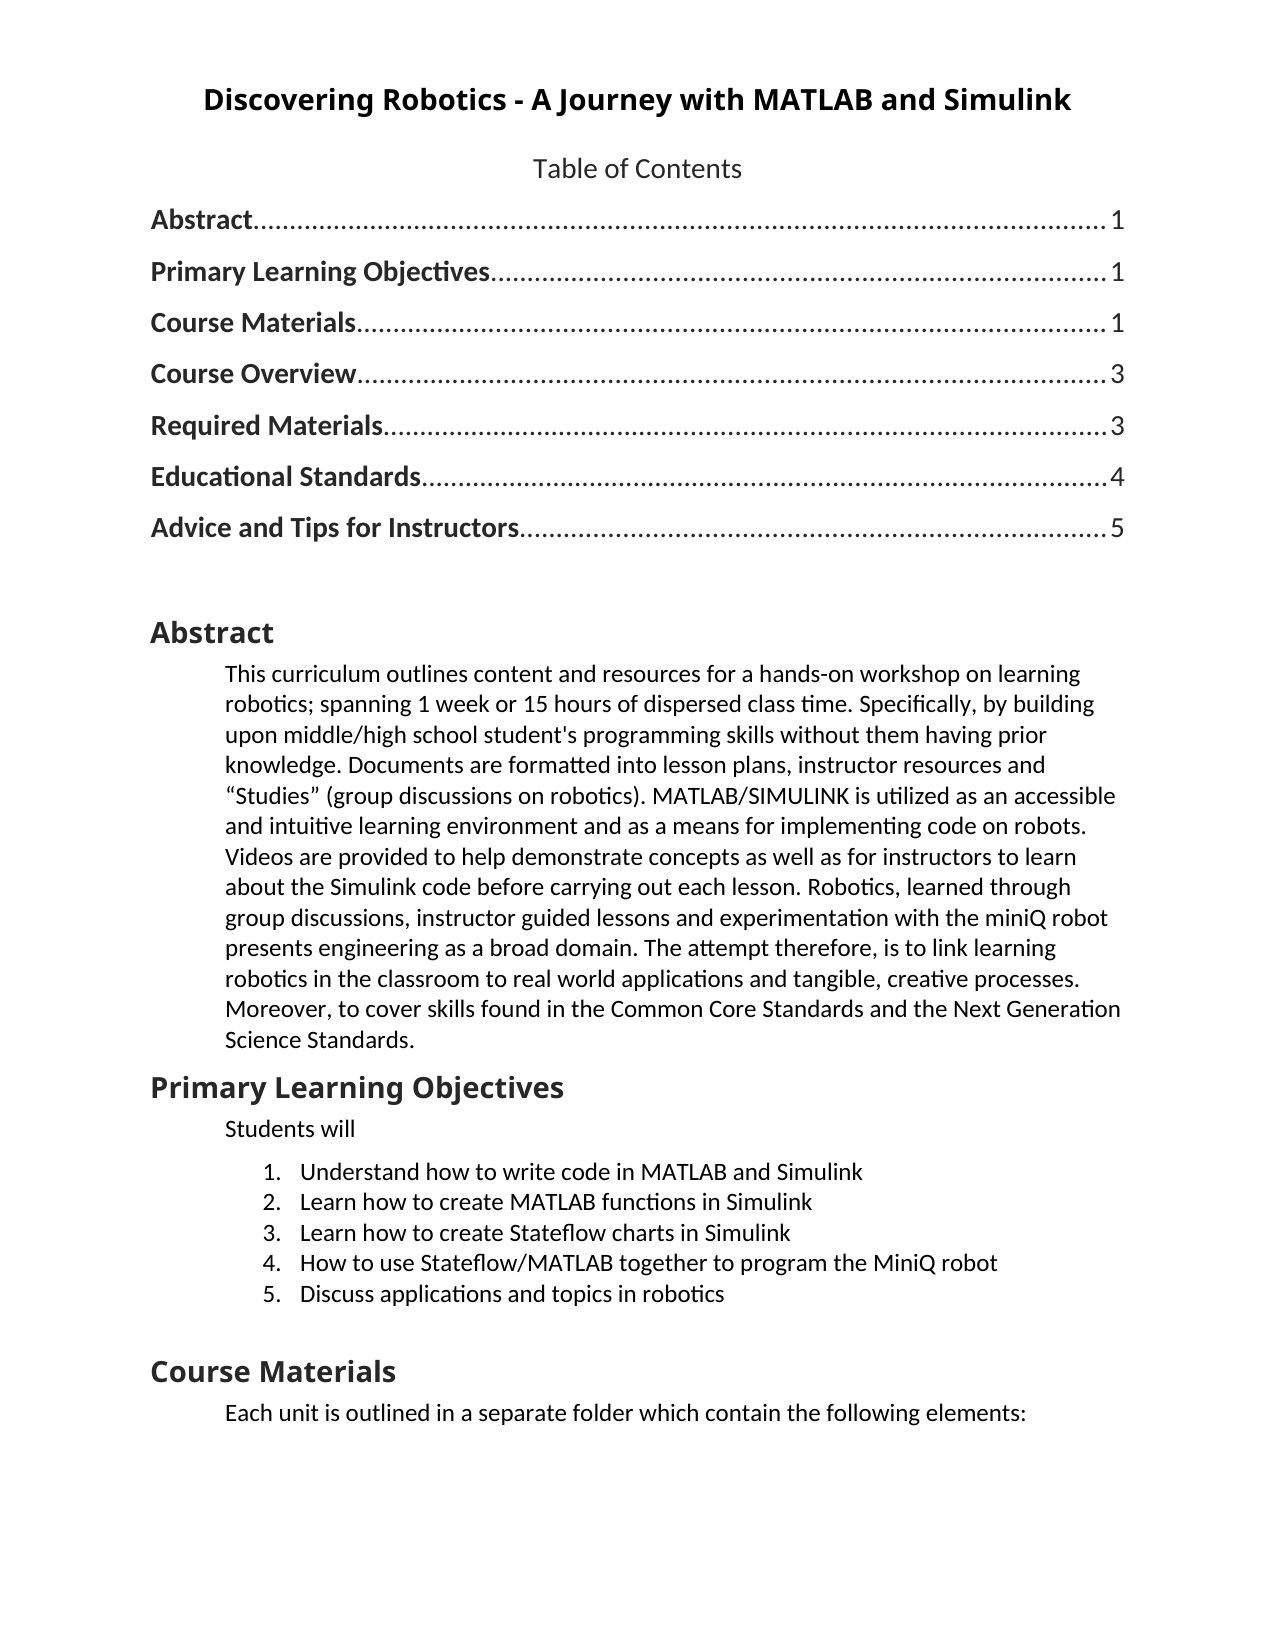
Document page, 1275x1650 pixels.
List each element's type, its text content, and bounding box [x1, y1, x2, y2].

list Learn how to create Stateflow charts in Simulink [225, 1217, 1125, 1247]
text This curriculum outlines content and resources for a hands-on workshop on learning robotics; spanning 1 week or 15 hours of dispersed class time. Specifically, by building upon middle/high school student's programming skills without them having prior knowledge. Documents are formatted into lesson plans, instructor resources and “Studies” (group discussions on robotics). MATLAB/SIMULINK is utilized as an accessible and intuitive learning environment and as a means for implementing code on robots. Videos are provided to help demonstrate concepts as well as for instructors to learn about the Simulink code before carrying out each lesson. Robotics, learned through group discussions, instructor guided lessons and experimentation with the miniQ robot presents engineering as a broad domain. The attempt therefore, is to link learning robotics in the classroom to real world applications and tangible, creative processes. Moreover, to cover skills found in the Common Core Standards and the Next Generation Science Standards. [225, 658, 1125, 1054]
text Table of Contents [150, 150, 1125, 186]
list Understand how to write code in MATLAB and Simulink [225, 1156, 1125, 1186]
list How to use Stateflow/MATLAB together to program the MiniQ robot [225, 1247, 1125, 1278]
text Students will [150, 1113, 1125, 1143]
text Required Materials 3 [150, 407, 1125, 442]
subtitle Primary Learning Objectives [150, 1067, 1125, 1107]
text Advice and Tips for Instructors 5 [150, 509, 1125, 545]
text Educational Standards 4 [150, 458, 1125, 494]
text Abstract 1 [150, 201, 1125, 237]
text Course Materials 1 [150, 304, 1125, 340]
list Discuss applications and topics in robotics [225, 1278, 1125, 1308]
text Primary Learning Objectives 1 [150, 253, 1125, 288]
list Learn how to create MATLAB functions in Simulink [225, 1186, 1125, 1217]
subtitle Abstract [150, 612, 1125, 652]
text Each unit is outlined in a separate folder which contain the following elements: [225, 1397, 1125, 1427]
text Course Overview 3 [150, 355, 1125, 391]
subtitle Course Materials [150, 1351, 1125, 1391]
